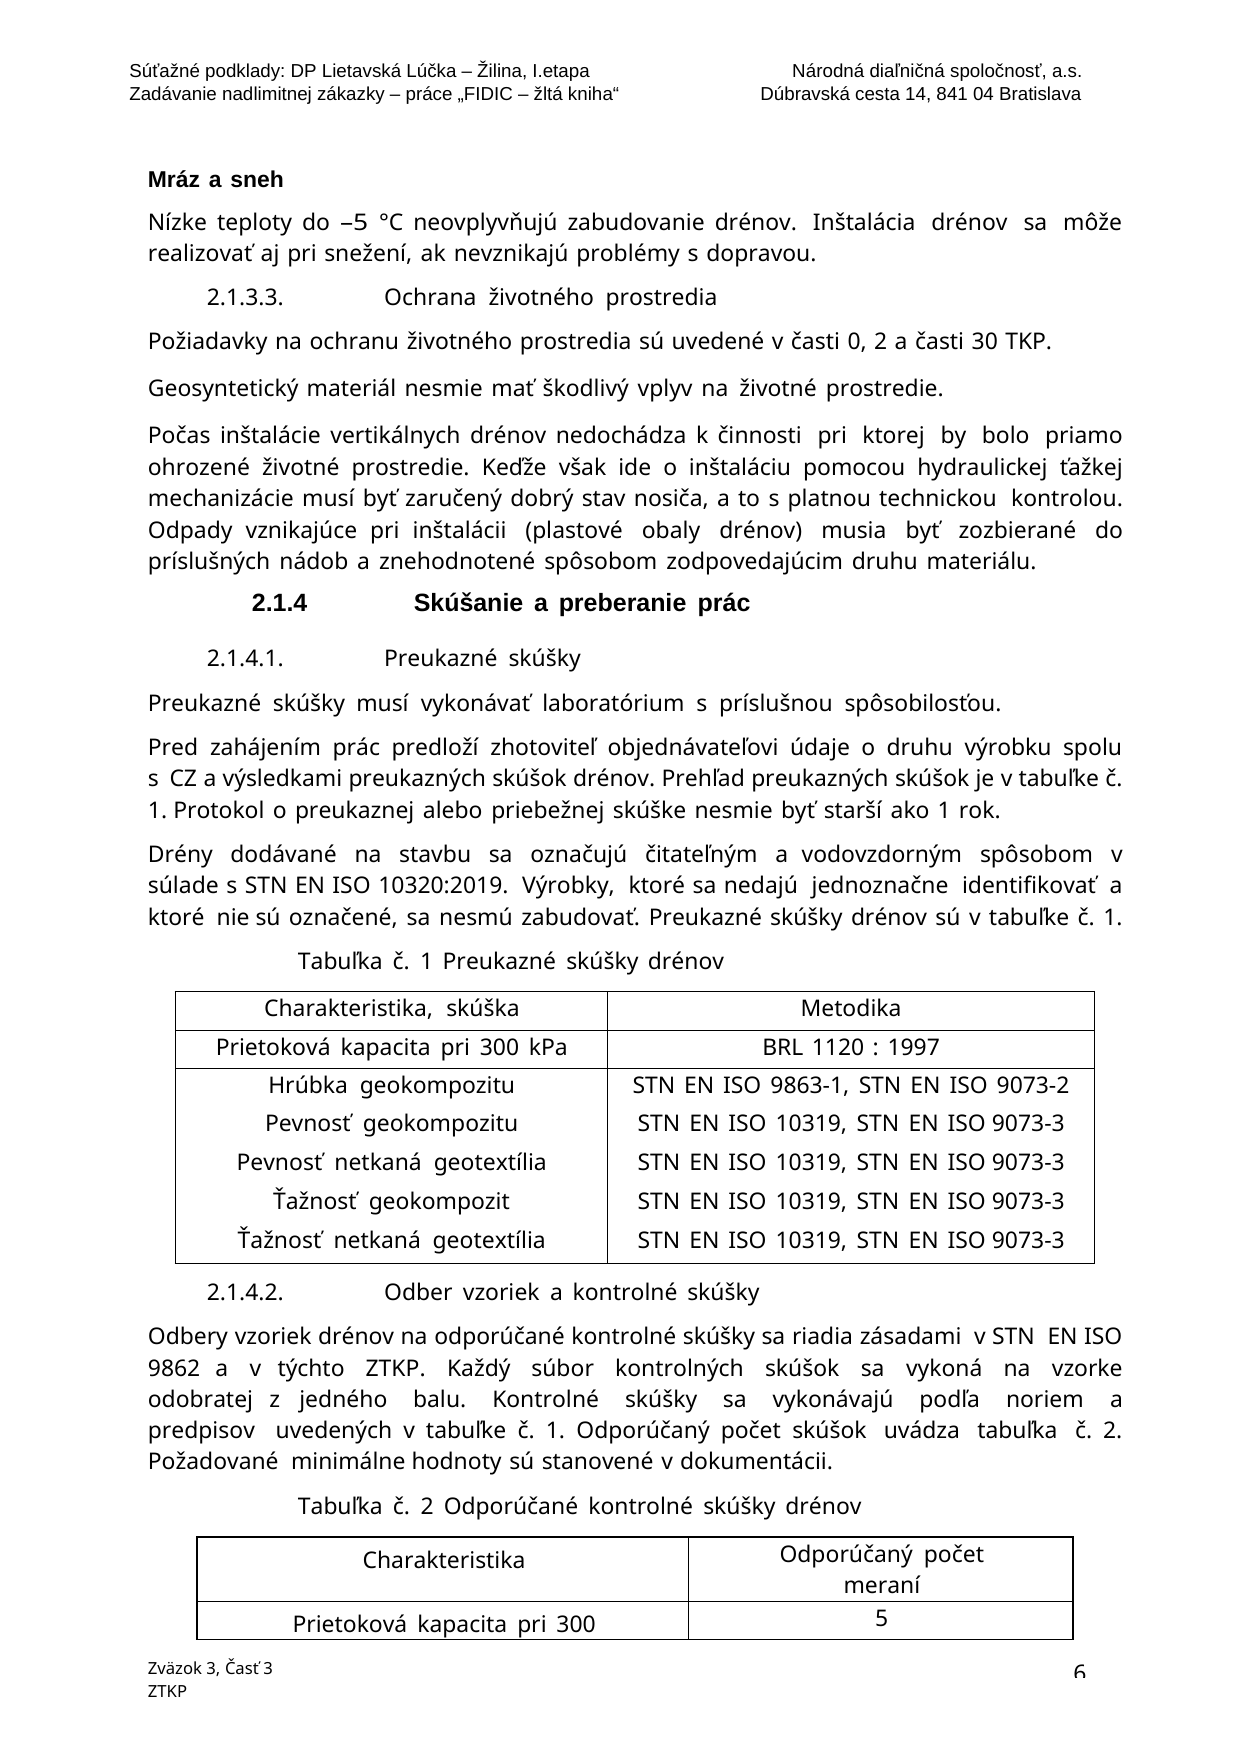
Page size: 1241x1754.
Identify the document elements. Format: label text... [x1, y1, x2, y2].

text Nízke teploty do –5 °C neovplyvňujú zabudovanie drénov. Inštalácia drénov sa môže realizovať aj pri snežení, ak nevznikajú problémy s dopravou. [148, 206, 1123, 268]
table_cell STN EN ISO 10319, STN EN ISO 9073-3 [608, 1101, 1094, 1140]
table_cell STN EN ISO 10319, STN EN ISO 9073-3 [608, 1218, 1094, 1262]
table_cell Ťažnosť geokompozit [176, 1179, 607, 1217]
table_cell Ťažnosť netkaná geotextília [176, 1218, 607, 1262]
text Mráz a sneh [148, 166, 1134, 193]
table_cell 5 [689, 1602, 1072, 1639]
table_cell Pevnosť netkaná geotextília [176, 1140, 607, 1179]
table_cell STN EN ISO 10319, STN EN ISO 9073-3 [608, 1140, 1094, 1179]
table_header Charakteristika [198, 1538, 688, 1601]
text Požiadavky na ochranu životného prostredia sú uvedené v časti 0, 2 a časti 30 TKP. Geosyntetický materiál nesmie mať škodlivý vplyv na životné prostredie. [148, 325, 1053, 403]
table_header Metodika [608, 992, 1094, 1030]
list Ochrana životného prostredia [207, 281, 1134, 312]
text Preukazné skúšky musí vykonávať laboratórium s príslušnou spôsobilosťou. [148, 687, 1134, 718]
text Počas inštalácie vertikálnych drénov nedochádza k činnosti pri ktorej by bolo priamo ohrozené životné prostredie. Keďže však ide o inštaláciu pomocou hydraulickej ťažkej mechanizácie musí byť zaručený dobrý stav nosiča, a to s platnou technickou kontrolou. Odpady vznikajúce pri inštalácii (plastové obaly drénov) musia byť zozbierané do príslušných nádob a znehodnotené spôsobom zodpovedajúcim druhu materiálu. [148, 419, 1123, 576]
table_cell BRL 1120 : 1997 [608, 1031, 1094, 1068]
table_cell STN EN ISO 10319, STN EN ISO 9073-3 [608, 1179, 1094, 1217]
list Odber vzoriek a kontrolné skúšky [207, 1276, 1134, 1307]
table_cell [198, 1602, 688, 1639]
table_cell STN EN ISO 9863-1, STN EN ISO 9073-2 [608, 1069, 1094, 1101]
table_header Charakteristika, skúška [176, 992, 607, 1030]
table_cell Pevnosť geokompozitu [176, 1101, 607, 1140]
table_cell Hrúbka geokompozitu [176, 1069, 607, 1101]
subtitle Skúšanie a preberanie prác [252, 588, 1134, 617]
table_header Odporúčaný počet meraní [689, 1538, 1072, 1601]
text Odbery vzoriek drénov na odporúčané kontrolné skúšky sa riadia zásadami v STN EN ISO 9862 a v týchto ZTKP. Každý súbor kontrolných skúšok sa vykoná na vzorke odobratej z jedného balu. Kontrolné skúšky sa vykonávajú podľa noriem a predpisov uvedených v tabuľke č. 1. Odporúčaný počet skúšok uvádza tabuľka č. 2. Požadované minimálne hodnoty sú stanovené v dokumentácii. [148, 1320, 1123, 1477]
text Tabuľka č. 1 Preukazné skúšky drénov [298, 944, 1134, 976]
text Drény dodávané na stavbu sa označujú čitateľným a vodovzdorným spôsobom v súlade s STN EN ISO 10320:2019. Výrobky, ktoré sa nedajú jednoznačne identifikovať a ktoré nie sú označené, sa nesmú zabudovať. Preukazné skúšky drénov sú v tabuľke č. 1. [148, 838, 1123, 932]
list Preukazné skúšky [207, 642, 1134, 674]
text Tabuľka č. 2 Odporúčané kontrolné skúšky drénov [298, 1490, 1134, 1521]
text Pred zahájením prác predloží zhotoviteľ objednávateľovi údaje o druhu výrobku spolu s CZ a výsledkami preukazných skúšok drénov. Prehľad preukazných skúšok je v tabuľke č. 1. Protokol o preukaznej alebo priebežnej skúške nesmie byť starší ako 1 rok. [148, 731, 1123, 825]
table_cell Prietoková kapacita pri 300 kPa [176, 1031, 607, 1068]
